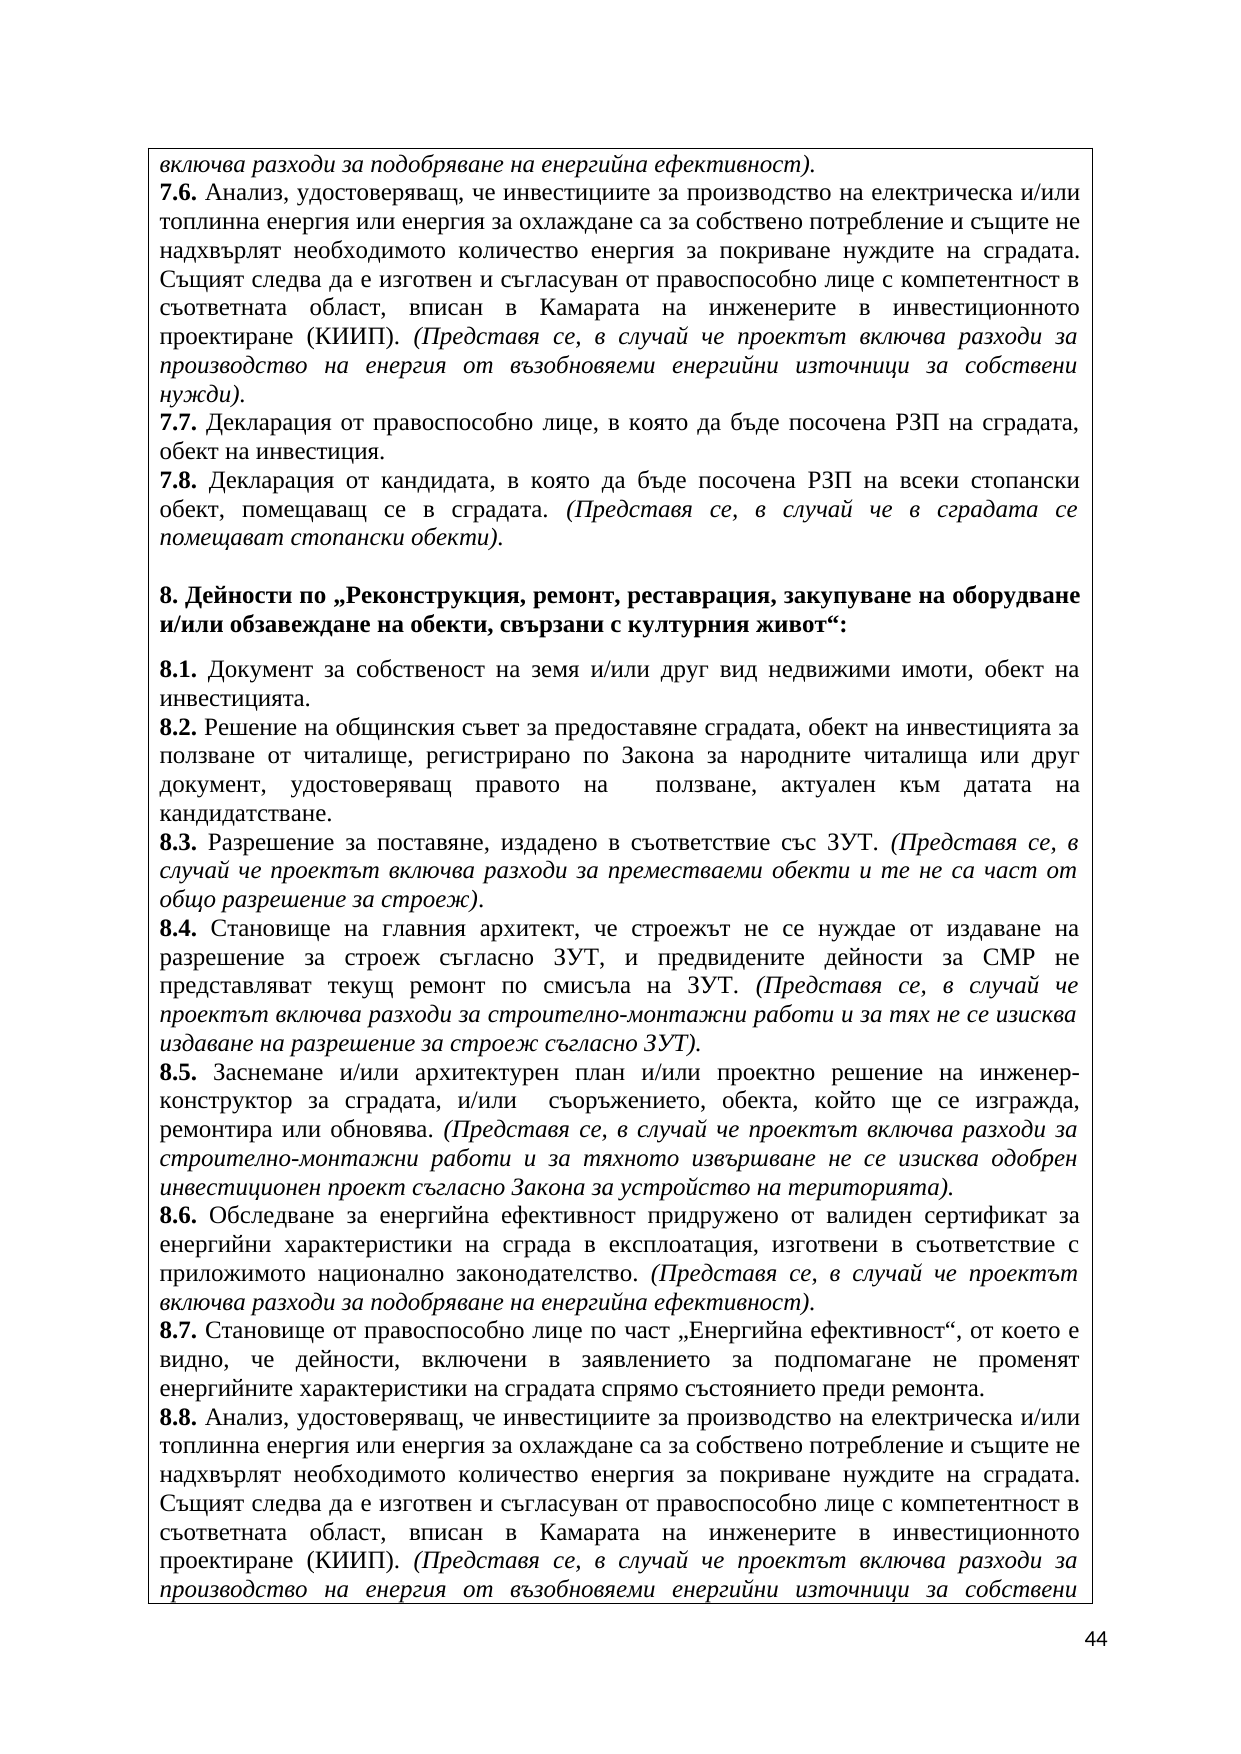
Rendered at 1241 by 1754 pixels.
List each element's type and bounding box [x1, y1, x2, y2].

table_header [149, 149, 1092, 1603]
